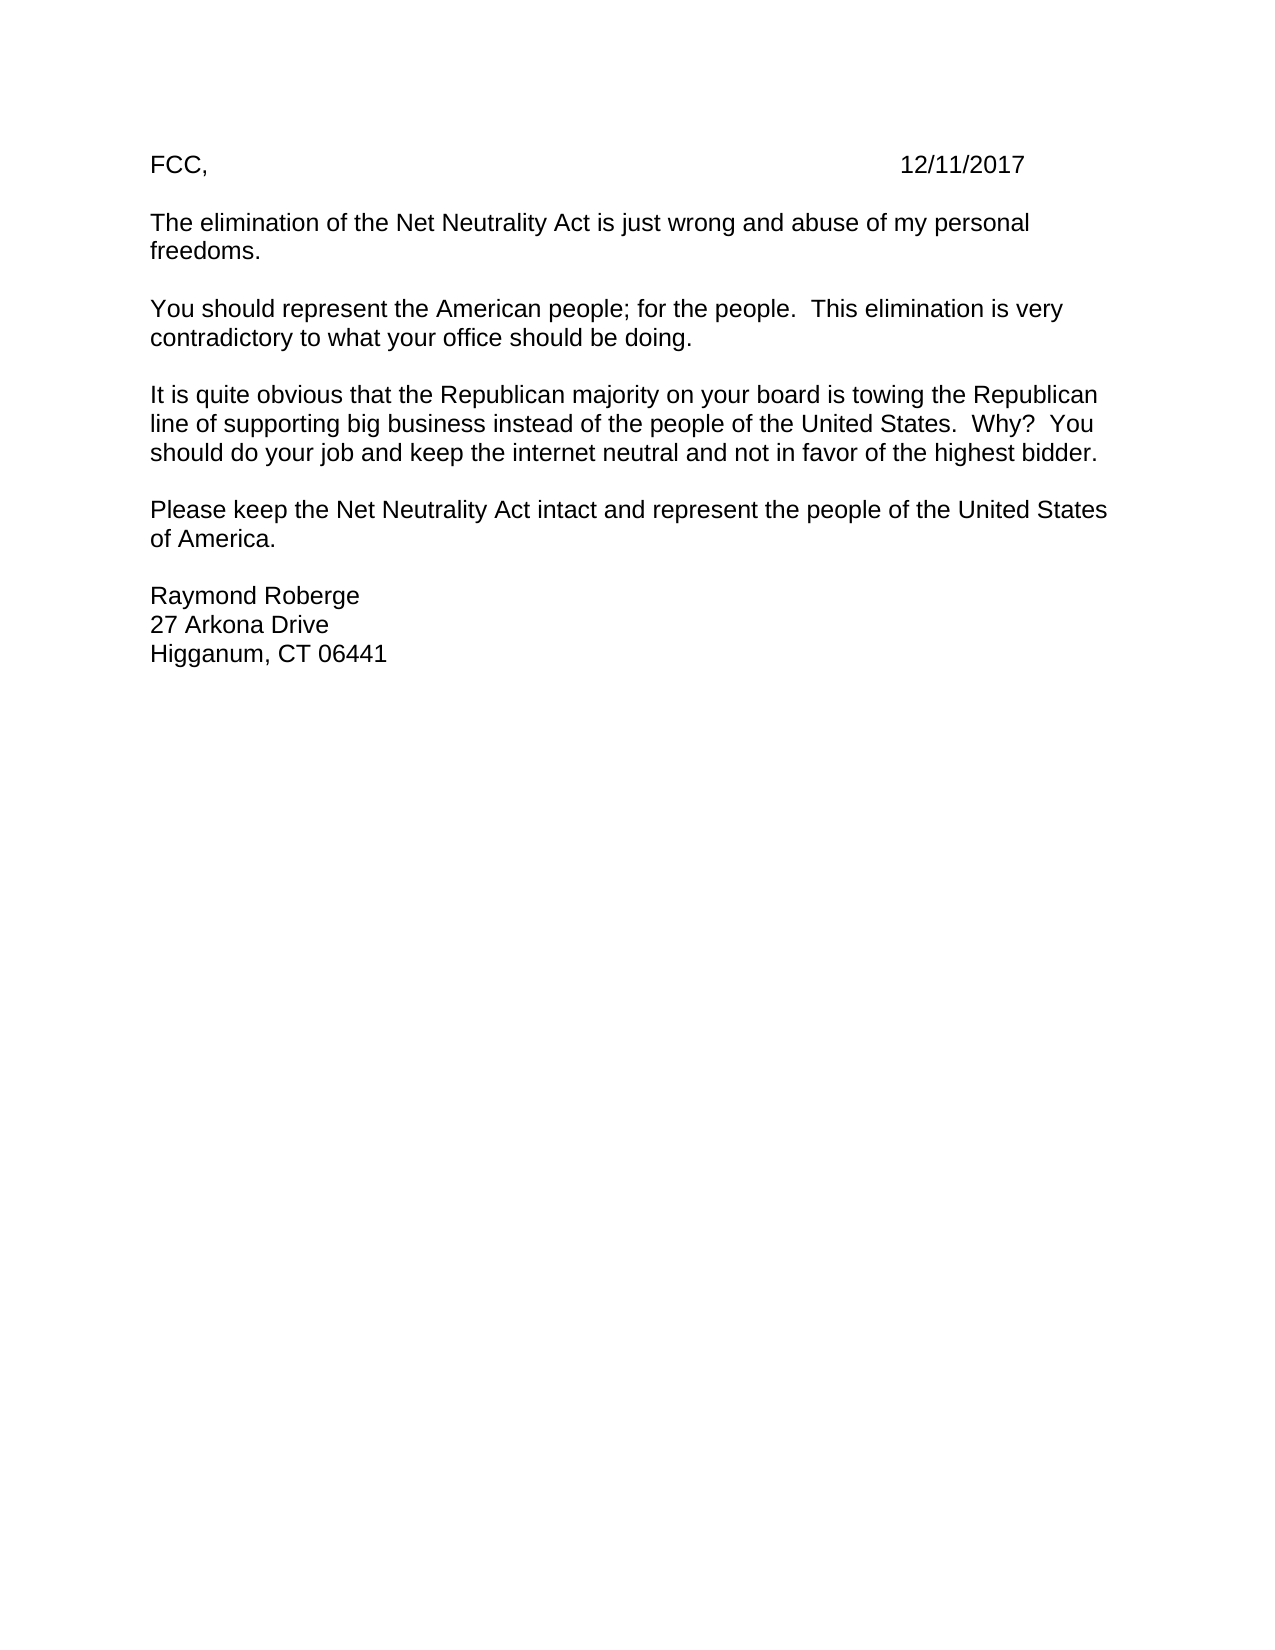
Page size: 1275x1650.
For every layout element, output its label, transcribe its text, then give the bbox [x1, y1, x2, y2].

text It is quite obvious that the Republican majority on your board is towing the Republican line of supporting big business instead of the people of the United States. Why? You should do your job and keep the internet neutral and not in favor of the highest bidder. [150, 380, 1125, 466]
text Higganum, CT 06441 [150, 639, 1125, 667]
text Raymond Roberge [150, 581, 1125, 610]
text You should represent the American people; for the people. This elimination is very contradictory to what your office should be doing. [150, 294, 1125, 351]
text 27 Arkona Drive [150, 610, 1125, 639]
text The elimination of the Net Neutrality Act is just wrong and abuse of my personal freedoms. [150, 207, 1125, 265]
text Please keep the Net Neutrality Act intact and represent the people of the United States of America. [150, 495, 1125, 552]
text FCC, 12/11/2017 [150, 150, 1125, 179]
